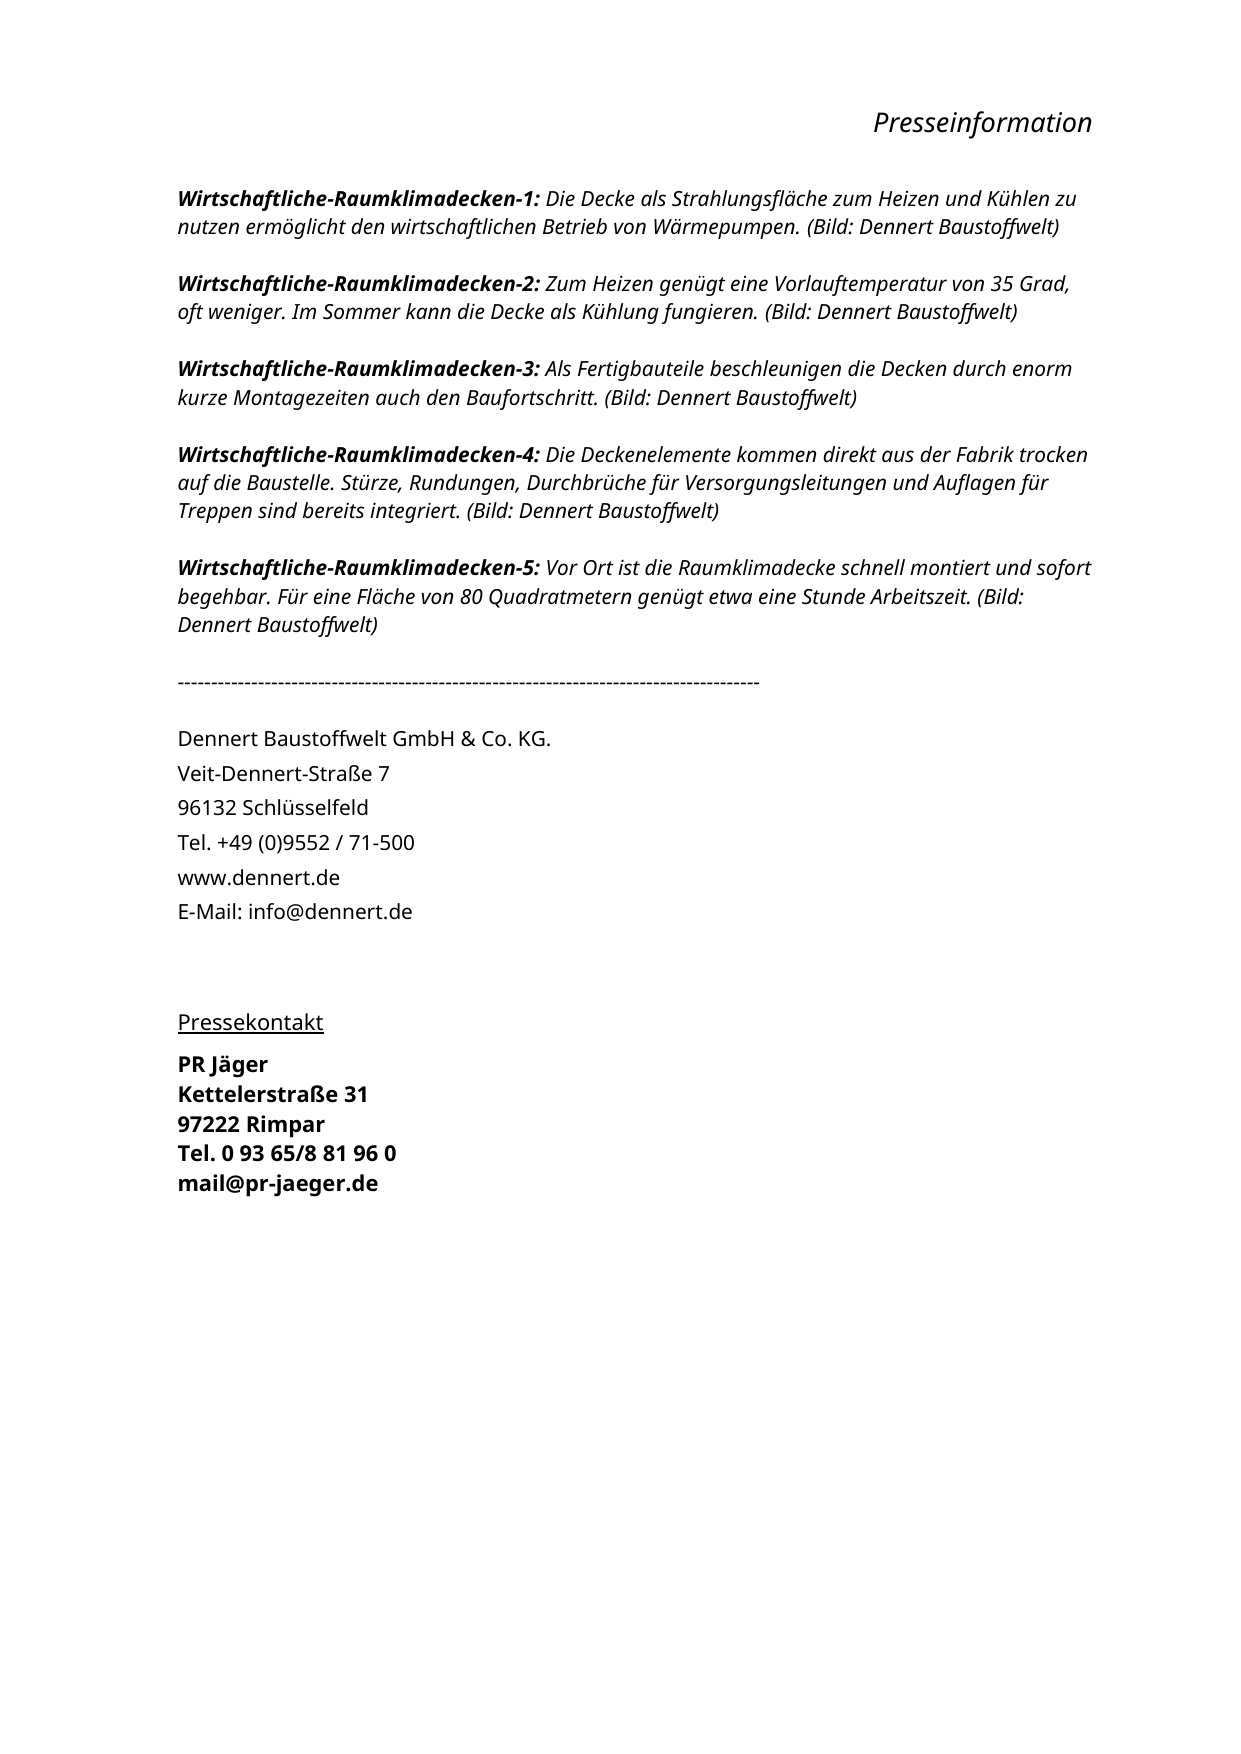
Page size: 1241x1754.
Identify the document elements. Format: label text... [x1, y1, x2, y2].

text 96132 Schlüsselfeld [177, 793, 1092, 822]
text www.dennert.de [177, 863, 1092, 891]
text Wirtschaftliche-Raumklimadecken-4: Die Deckenelemente kommen direkt aus der Fabrik trocken auf die Baustelle. Stürze, Rundungen, Durchbrüche für Versorgungsleitungen und Auflagen für Treppen sind bereits integriert. (Bild: Dennert Baustoffwelt) [177, 440, 1092, 525]
text Kettelerstraße 31 [177, 1079, 1092, 1109]
text Tel. +49 (0)9552 / 71-500 [177, 828, 1092, 857]
text PR Jäger [177, 1049, 1092, 1079]
text Wirtschaftliche-Raumklimadecken-5: Vor Ort ist die Raumklimadecke schnell montiert und sofort begehbar. Für eine Fläche von 80 Quadratmetern genügt etwa eine Stunde Arbeitszeit. (Bild: Dennert Baustoffwelt) [177, 553, 1092, 639]
text Tel. 0 93 65/8 81 96 0 [177, 1138, 1092, 1168]
text Wirtschaftliche-Raumklimadecken-2: Zum Heizen genügt eine Vorlauftemperatur von 35 Grad, oft weniger. Im Sommer kann die Decke als Kühlung fungieren. (Bild: Dennert Baustoffwelt) [177, 269, 1092, 326]
text Wirtschaftliche-Raumklimadecken-1: Die Decke als Strahlungsfläche zum Heizen und Kühlen zu nutzen ermöglicht den wirtschaftlichen Betrieb von Wärmepumpen. (Bild: Dennert Baustoffwelt) [177, 184, 1092, 241]
text E-Mail: info@dennert.de [177, 897, 1092, 926]
text 97222 Rimpar [177, 1109, 1092, 1138]
text Veit-Dennert-Straße 7 [177, 759, 1092, 787]
text --------------------------------------------------------------------------------------- [177, 667, 1092, 696]
text Pressekontakt [177, 1007, 1092, 1037]
text Wirtschaftliche-Raumklimadecken-3: Als Fertigbauteile beschleunigen die Decken durch enorm kurze Montagezeiten auch den Baufortschritt. (Bild: Dennert Baustoffwelt) [177, 354, 1092, 411]
text mail@pr-jaeger.de [177, 1168, 1092, 1198]
text Dennert Baustoffwelt GmbH & Co. KG. [177, 724, 1092, 752]
